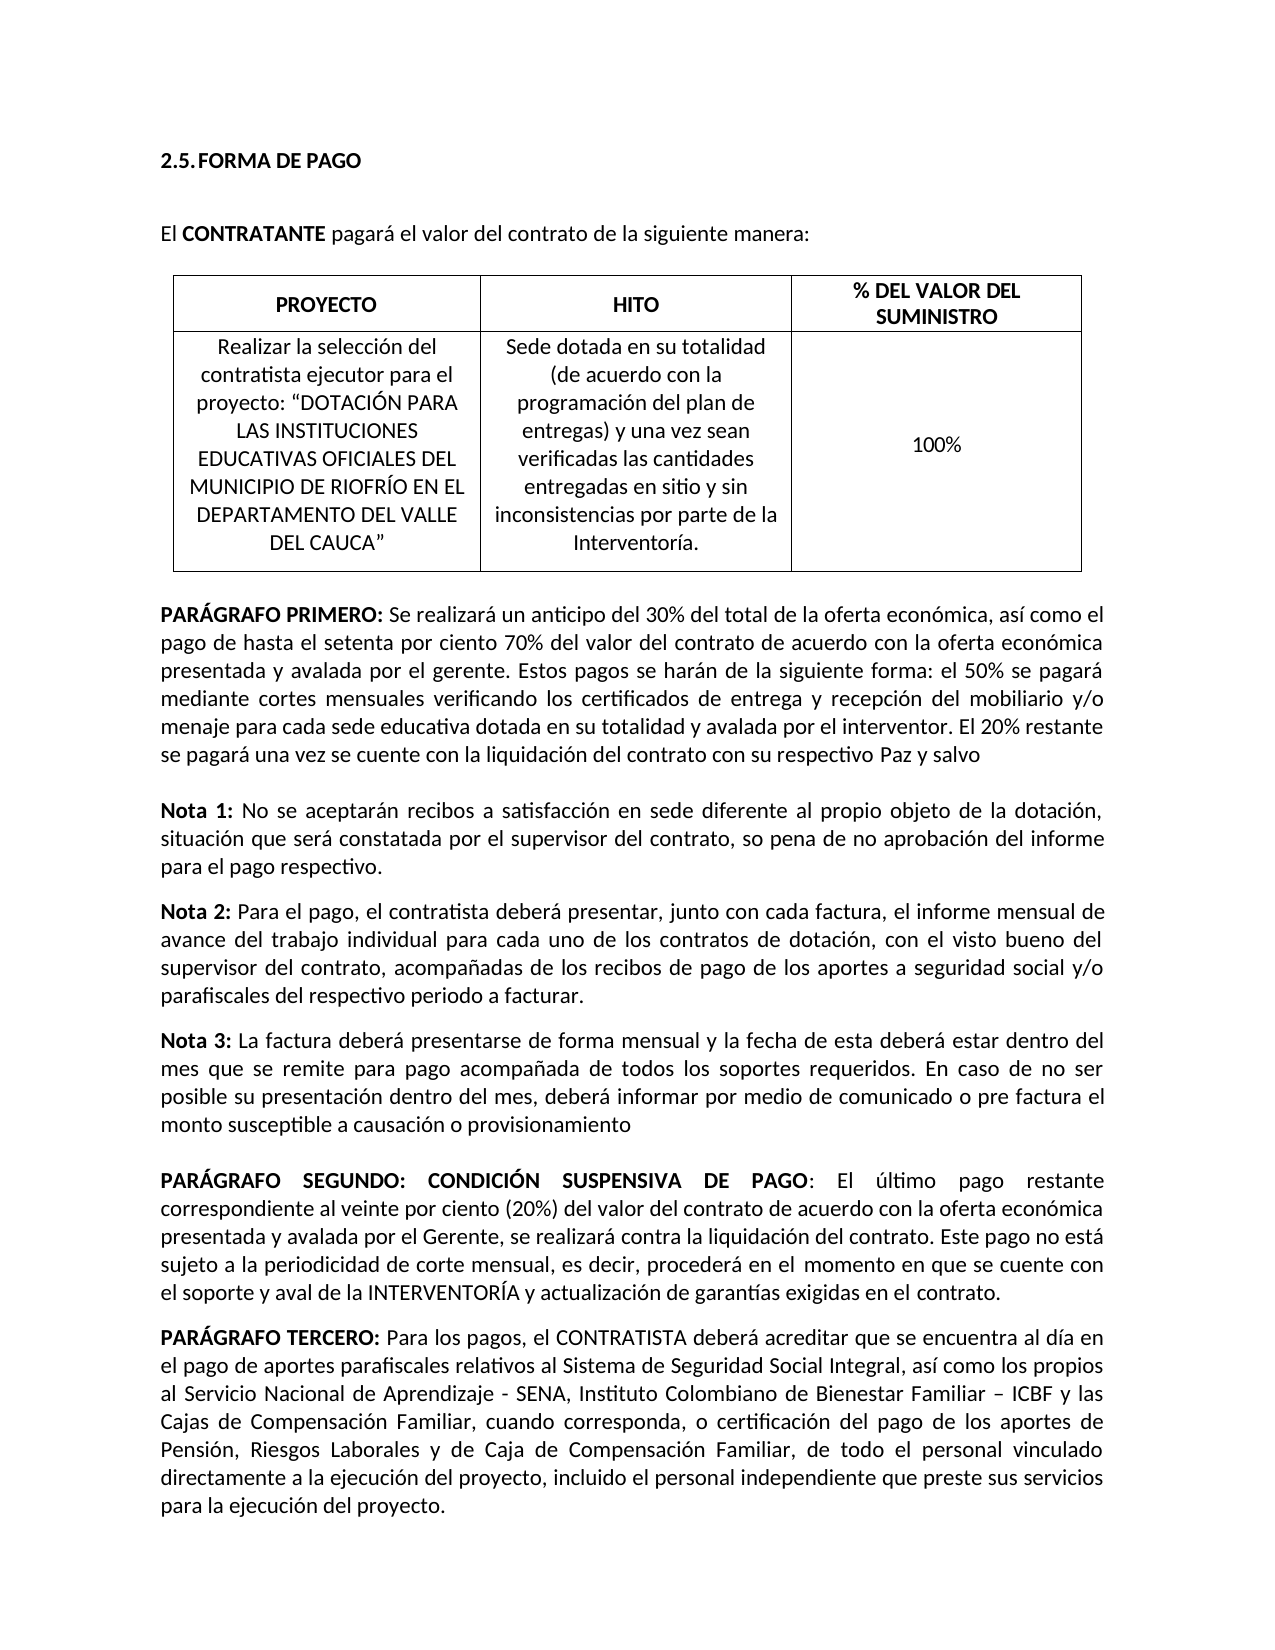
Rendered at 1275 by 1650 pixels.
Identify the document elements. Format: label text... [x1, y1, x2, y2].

text Nota 1: No se aceptarán recibos a satisfacción en sede diferente al propio objeto de la dotación, situación que será constatada por el supervisor del contrato, so pena de no aprobación del informe para el pago respectivo. [160, 796, 1105, 881]
text El CONTRATANTE pagará el valor del contrato de la siguiente manera: [160, 219, 1127, 247]
table_header % DEL VALOR DEL SUMINISTRO [792, 276, 1081, 331]
text Nota 2: Para el pago, el contratista deberá presentar, junto con cada factura, el informe mensual de avance del trabajo individual para cada uno de los contratos de dotación, con el visto bueno del supervisor del contrato, acompañadas de los recibos de pago de los aportes a seguridad social y/o parafiscales del respectivo periodo a facturar. [160, 897, 1105, 1009]
table_header PROYECTO [174, 276, 480, 331]
table_cell Realizar la selección del contratista ejecutor para el proyecto: “DOTACIÓN PARA LAS INSTITUCIONES EDUCATIVAS OFICIALES DEL MUNICIPIO DE RIOFRÍO EN EL DEPARTAMENTO DEL VALLE DEL CAUCA” [174, 332, 480, 571]
table_cell Sede dotada en su totalidad (de acuerdo con la programación del plan de entregas) y una vez sean verificadas las cantidades entregadas en sitio y sin inconsistencias por parte de la Interventoría. [481, 332, 791, 571]
table_header HITO [481, 276, 791, 331]
text PARÁGRAFO PRIMERO: Se realizará un anticipo del 30% del total de la oferta económica, así como el pago de hasta el setenta por ciento 70% del valor del contrato de acuerdo con la oferta económica presentada y avalada por el gerente. Estos pagos se harán de la siguiente forma: el 50% se pagará mediante cortes mensuales verificando los certificados de entrega y recepción del mobiliario y/o menaje para cada sede educativa dotada en su totalidad y avalada por el interventor. El 20% restante se pagará una vez se cuente con la liquidación del contrato con su respectivo Paz y salvo [160, 600, 1105, 768]
text PARÁGRAFO SEGUNDO: CONDICIÓN SUSPENSIVA DE PAGO: El último pago restante correspondiente al veinte por ciento (20%) del valor del contrato de acuerdo con la oferta económica presentada y avalada por el Gerente, se realizará contra la liquidación del contrato. Este pago no está sujeto a la periodicidad de corte mensual, es decir, procederá en el momento en que se cuente con el soporte y aval de la INTERVENTORÍA y actualización de garantías exigidas en el contrato. [160, 1166, 1105, 1306]
table_cell 100% [792, 332, 1081, 571]
text PARÁGRAFO TERCERO: Para los pagos, el CONTRATISTA deberá acreditar que se encuentra al día en el pago de aportes parafiscales relativos al Sistema de Seguridad Social Integral, así como los propios al Servicio Nacional de Aprendizaje - SENA, Instituto Colombiano de Bienestar Familiar – ICBF y las Cajas de Compensación Familiar, cuando corresponda, o certificación del pago de los aportes de Pensión, Riesgos Laborales y de Caja de Compensación Familiar, de todo el personal vinculado directamente a la ejecución del proyecto, incluido el personal independiente que preste sus servicios para la ejecución del proyecto. [160, 1323, 1105, 1519]
subtitle FORMA DE PAGO [160, 146, 1127, 174]
text Nota 3: La factura deberá presentarse de forma mensual y la fecha de esta deberá estar dentro del mes que se remite para pago acompañada de todos los soportes requeridos. En caso de no ser posible su presentación dentro del mes, deberá informar por medio de comunicado o pre factura el monto susceptible a causación o provisionamiento [160, 1026, 1105, 1138]
